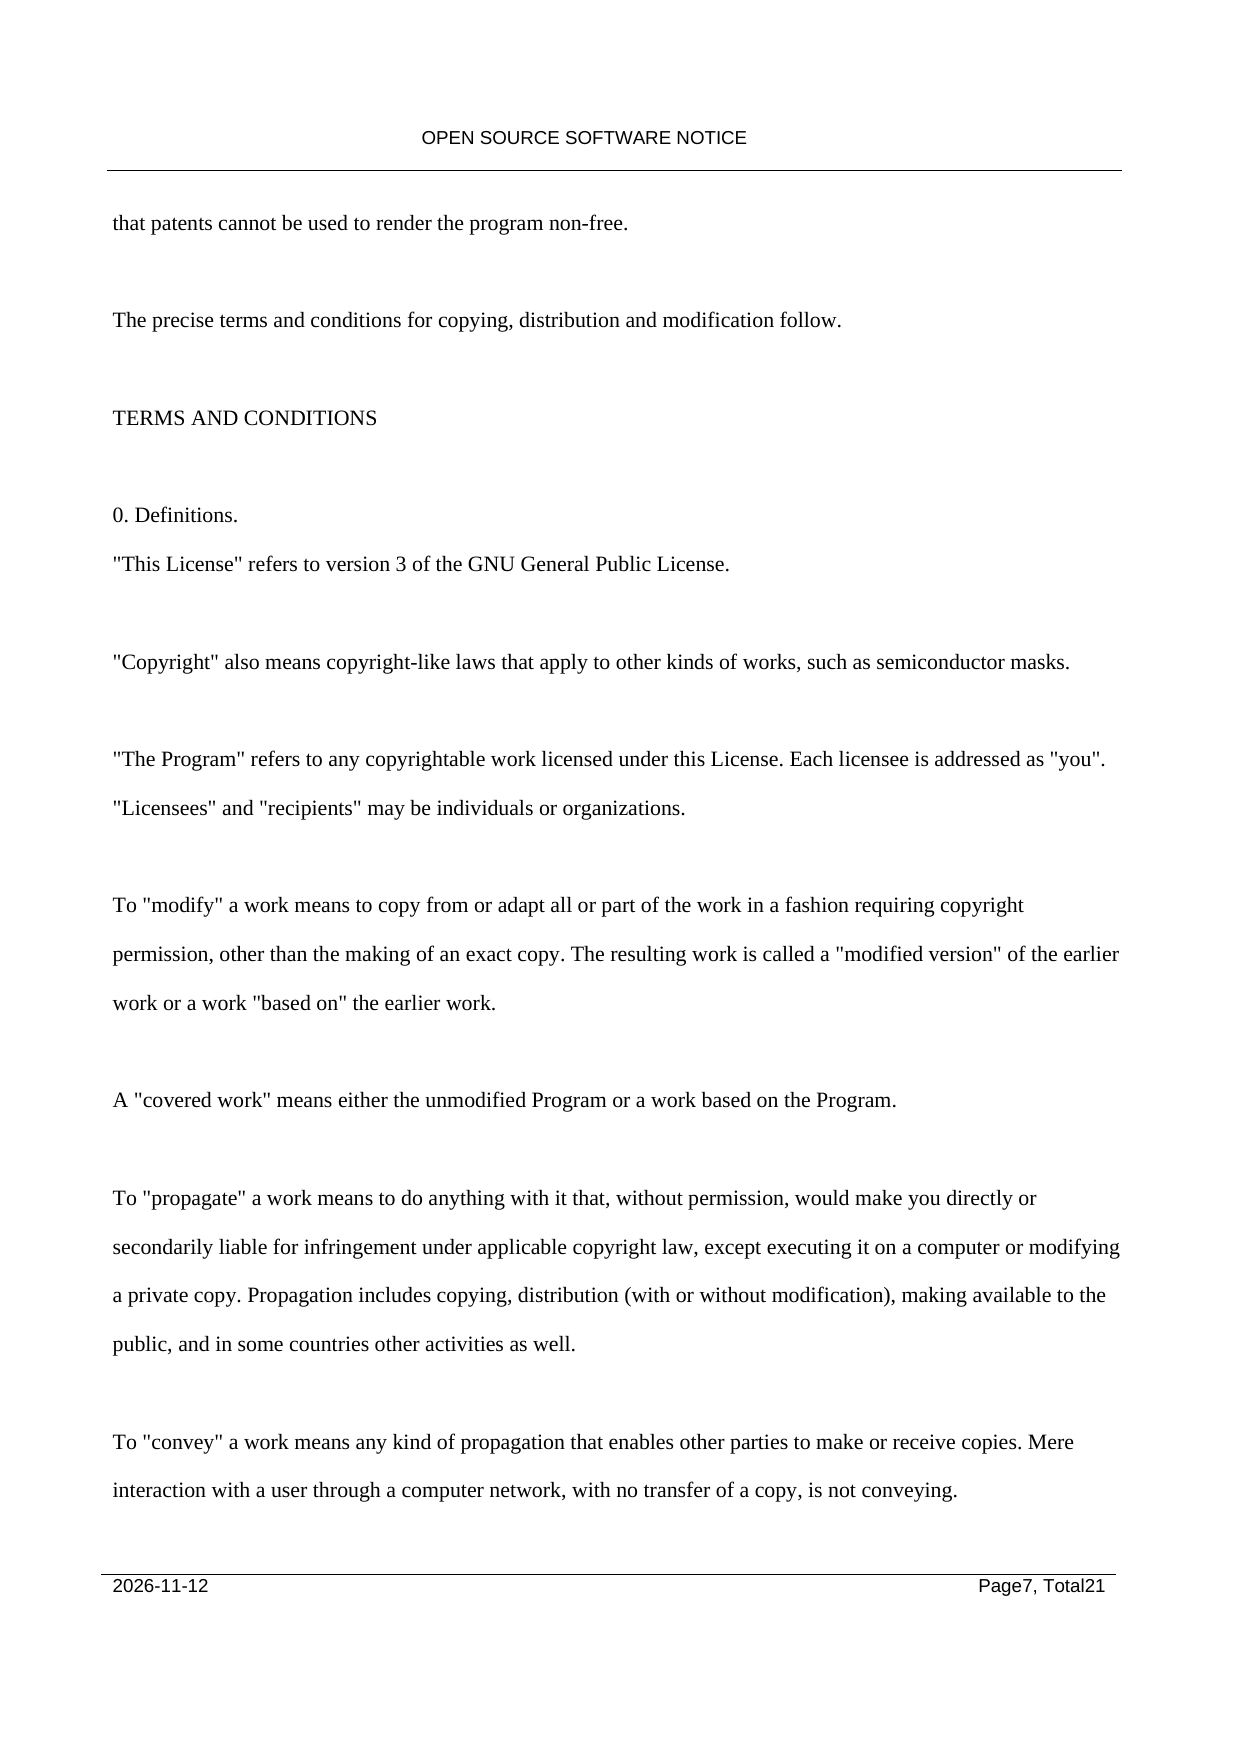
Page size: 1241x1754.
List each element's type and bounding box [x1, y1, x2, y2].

text [112, 206, 1128, 1506]
